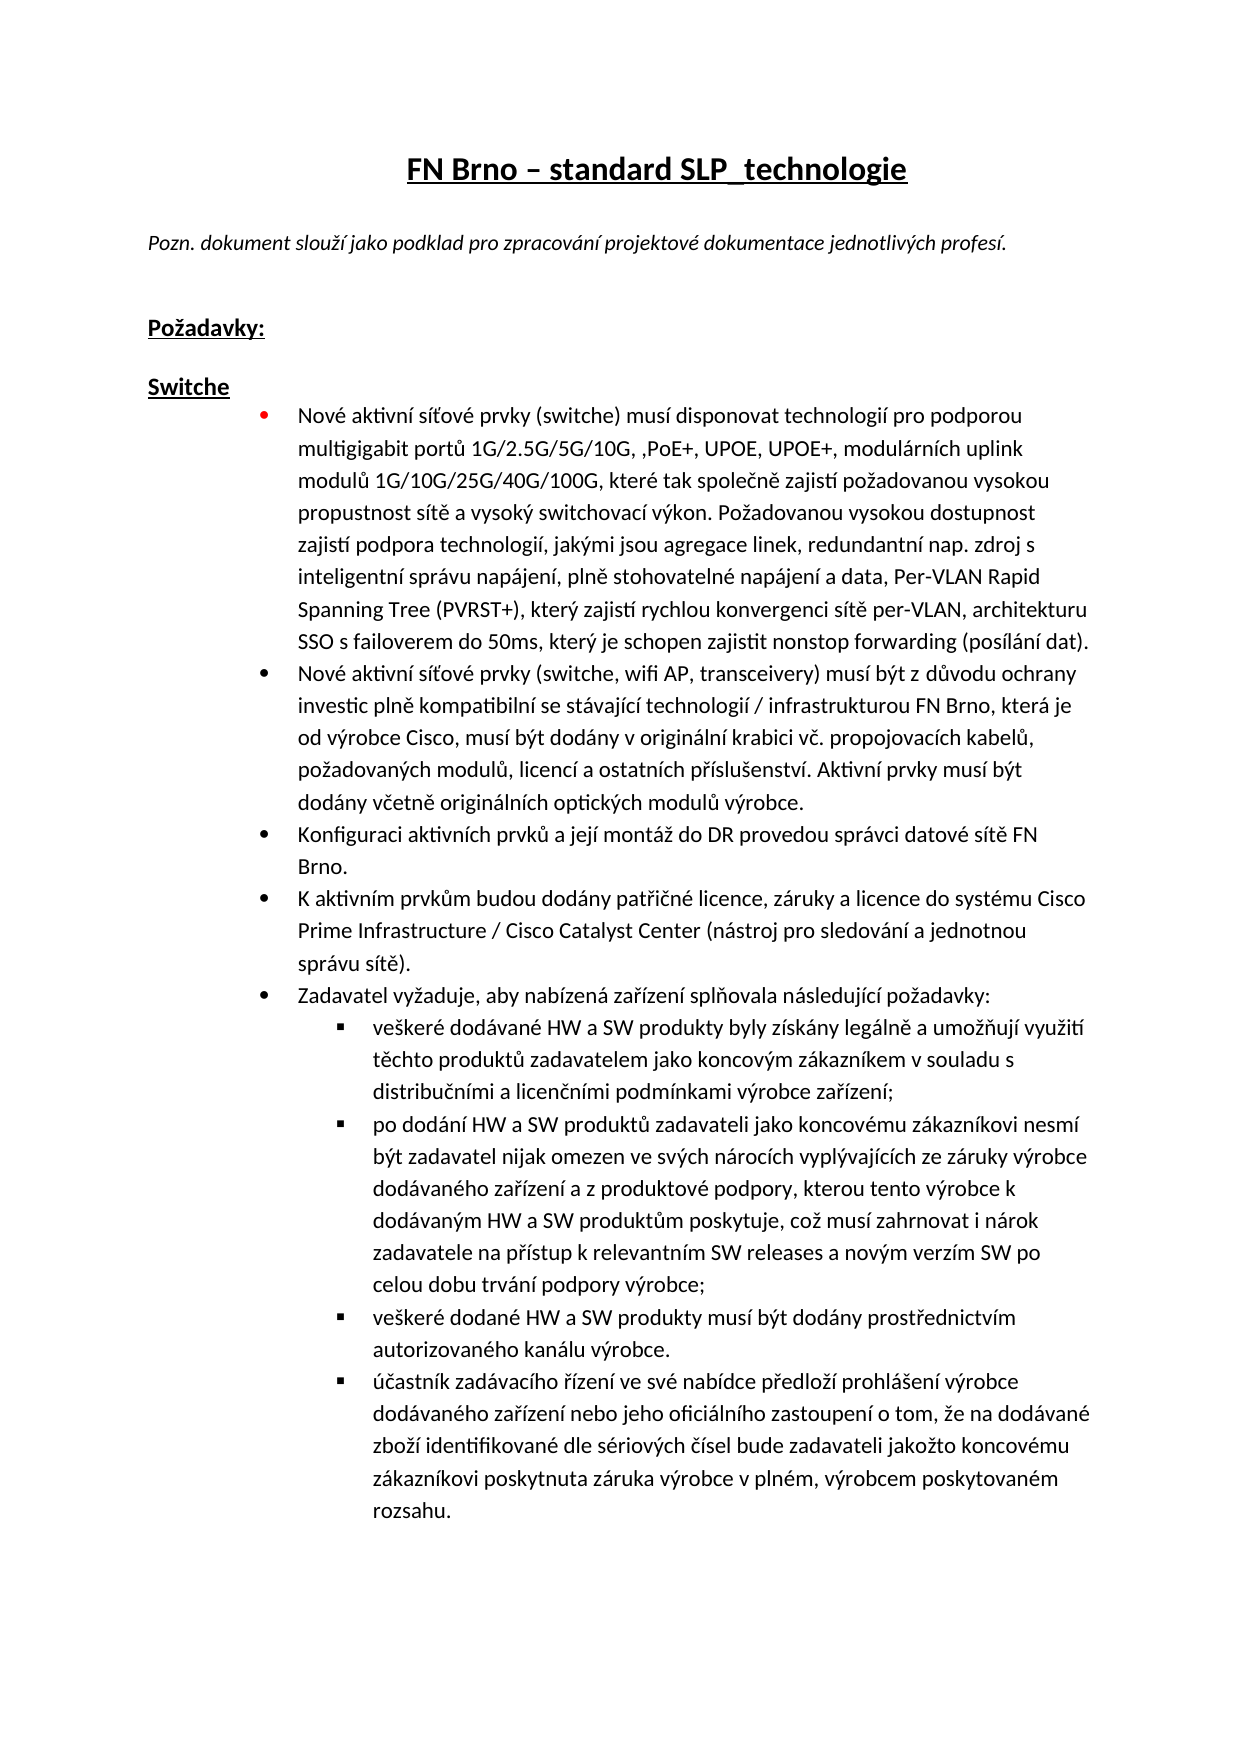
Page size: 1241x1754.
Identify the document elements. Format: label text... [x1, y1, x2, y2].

list K aktivním prvkům budou dodány patřičné licence, záruky a licence do systému Cisco Prime Infrastructure / Cisco Catalyst Center (nástroj pro sledování a jednotnou správu sítě). [260, 884, 1093, 977]
list účastník zadávacího řízení ve své nabídce předloží prohlášení výrobce dodávaného zařízení nebo jeho oficiálního zastoupení o tom, že na dodávané zboží identifikované dle sériových čísel bude zadavateli jakožto koncovému zákazníkovi poskytnuta záruka výrobce v plném, výrobcem poskytovaném rozsahu. [335, 1367, 1093, 1524]
text FN Brno – standard SLP_technologie [148, 148, 1093, 188]
list Zadavatel vyžaduje, aby nabízená zařízení splňovala následující požadavky: [260, 981, 1093, 1009]
list Nové aktivní síťové prvky (switche) musí disponovat technologií pro podporou multigigabit portů 1G/2.5G/5G/10G, ,PoE+, UPOE, UPOE+, modulárních uplink modulů 1G/10G/25G/40G/100G, které tak společně zajistí požadovanou vysokou propustnost sítě a vysoký switchovací výkon. Požadovanou vysokou dostupnost zajistí podpora technologií, jakými jsou agregace linek, redundantní nap. zdroj s inteligentní správu napájení, plně stohovatelné napájení a data, Per-VLAN Rapid Spanning Tree (PVRST+), který zajistí rychlou konvergenci sítě per-VLAN, architekturu SSO s failoverem do 50ms, který je schopen zajistit nonstop forwarding (posílání dat). [260, 402, 1093, 655]
list veškeré dodané HW a SW produkty musí být dodány prostřednictvím autorizovaného kanálu výrobce. [335, 1303, 1093, 1363]
list Konfiguraci aktivních prvků a její montáž do DR provedou správci datové sítě FN Brno. [260, 820, 1093, 880]
text Switche [148, 371, 1093, 402]
list veškeré dodávané HW a SW produkty byly získány legálně a umožňují využití těchto produktů zadavatelem jako koncovým zákazníkem v souladu s distribučními a licenčními podmínkami výrobce zařízení; [335, 1013, 1093, 1106]
list Nové aktivní síťové prvky (switche, wifi AP, transceivery) musí být z důvodu ochrany investic plně kompatibilní se stávající technologií / infrastrukturou FN Brno, která je od výrobce Cisco, musí být dodány v originální krabici vč. propojovacích kabelů, požadovaných modulů, licencí a ostatních příslušenství. Aktivní prvky musí být dodány včetně originálních optických modulů výrobce. [260, 659, 1093, 816]
text Pozn. dokument slouží jako podklad pro zpracování projektové dokumentace jednotlivých profesí. [148, 229, 1093, 256]
text Požadavky: [148, 312, 1093, 342]
list po dodání HW a SW produktů zadavateli jako koncovému zákazníkovi nesmí být zadavatel nijak omezen ve svých nárocích vyplývajících ze záruky výrobce dodávaného zařízení a z produktové podpory, kterou tento výrobce k dodávaným HW a SW produktům poskytuje, což musí zahrnovat i nárok zadavatele na přístup k relevantním SW releases a novým verzím SW po celou dobu trvání podpory výrobce; [335, 1110, 1093, 1299]
